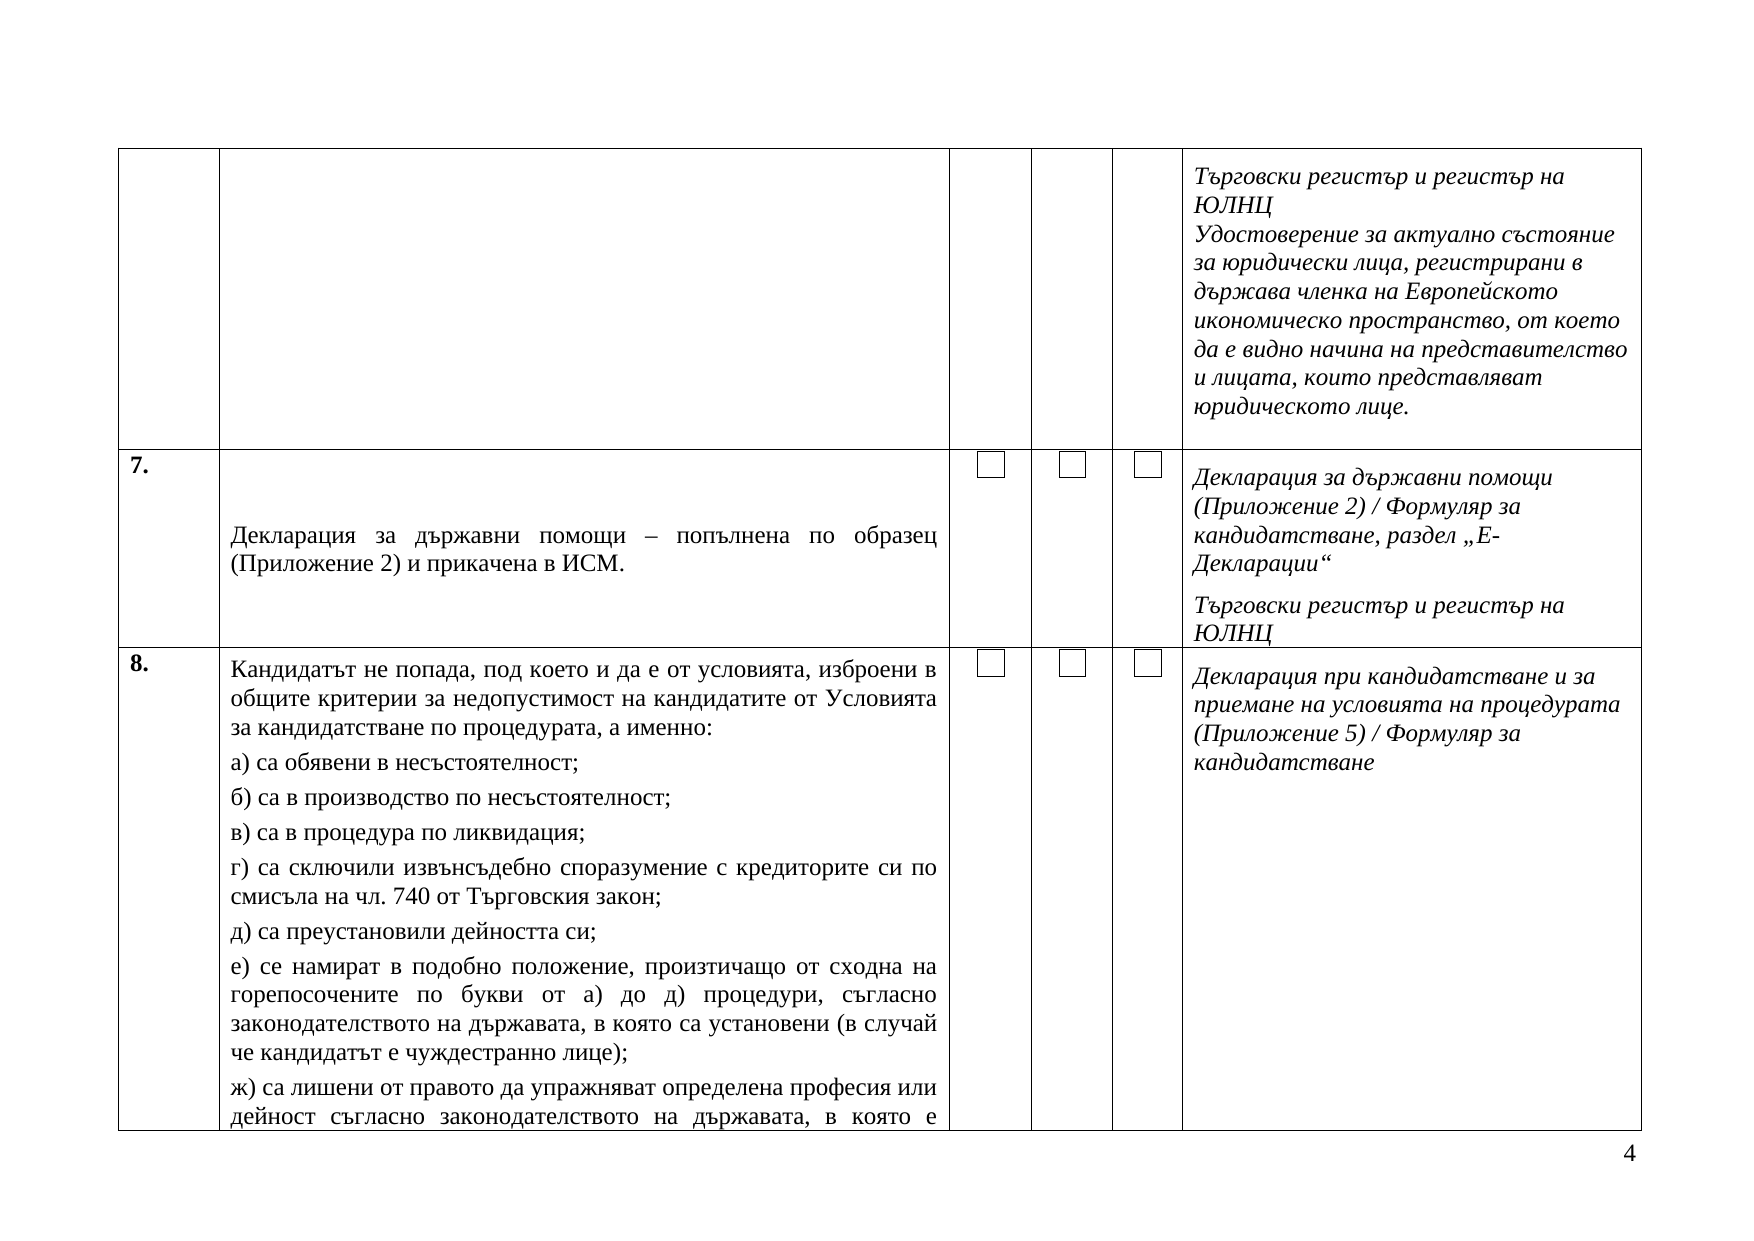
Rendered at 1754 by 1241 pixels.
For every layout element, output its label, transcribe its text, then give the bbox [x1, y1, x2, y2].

table_cell [1032, 648, 1112, 1129]
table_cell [220, 149, 949, 449]
table_cell [950, 450, 1031, 647]
table_cell [119, 648, 219, 1129]
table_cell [220, 648, 949, 1129]
table_cell [1113, 450, 1182, 647]
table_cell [1183, 149, 1641, 449]
table_cell [950, 648, 1031, 1129]
table_cell [119, 149, 219, 449]
table_cell [1032, 450, 1112, 647]
table_cell [1032, 149, 1112, 449]
table_cell [1113, 648, 1182, 1129]
table_cell [950, 149, 1031, 449]
table_cell [119, 450, 219, 647]
table_cell Декларация за държавни помощи – попълнена по образец (Приложение 2) и прикачена в ИСМ. [220, 450, 949, 647]
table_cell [1183, 648, 1641, 1129]
table_cell Декларация за държавни помощи (Приложение 2) / Формуляр за кандидатстване, раздел „Е-Декларации“ Търговски регистър и регистър на ЮЛНЦ [1183, 450, 1641, 647]
table_cell [1113, 149, 1182, 449]
